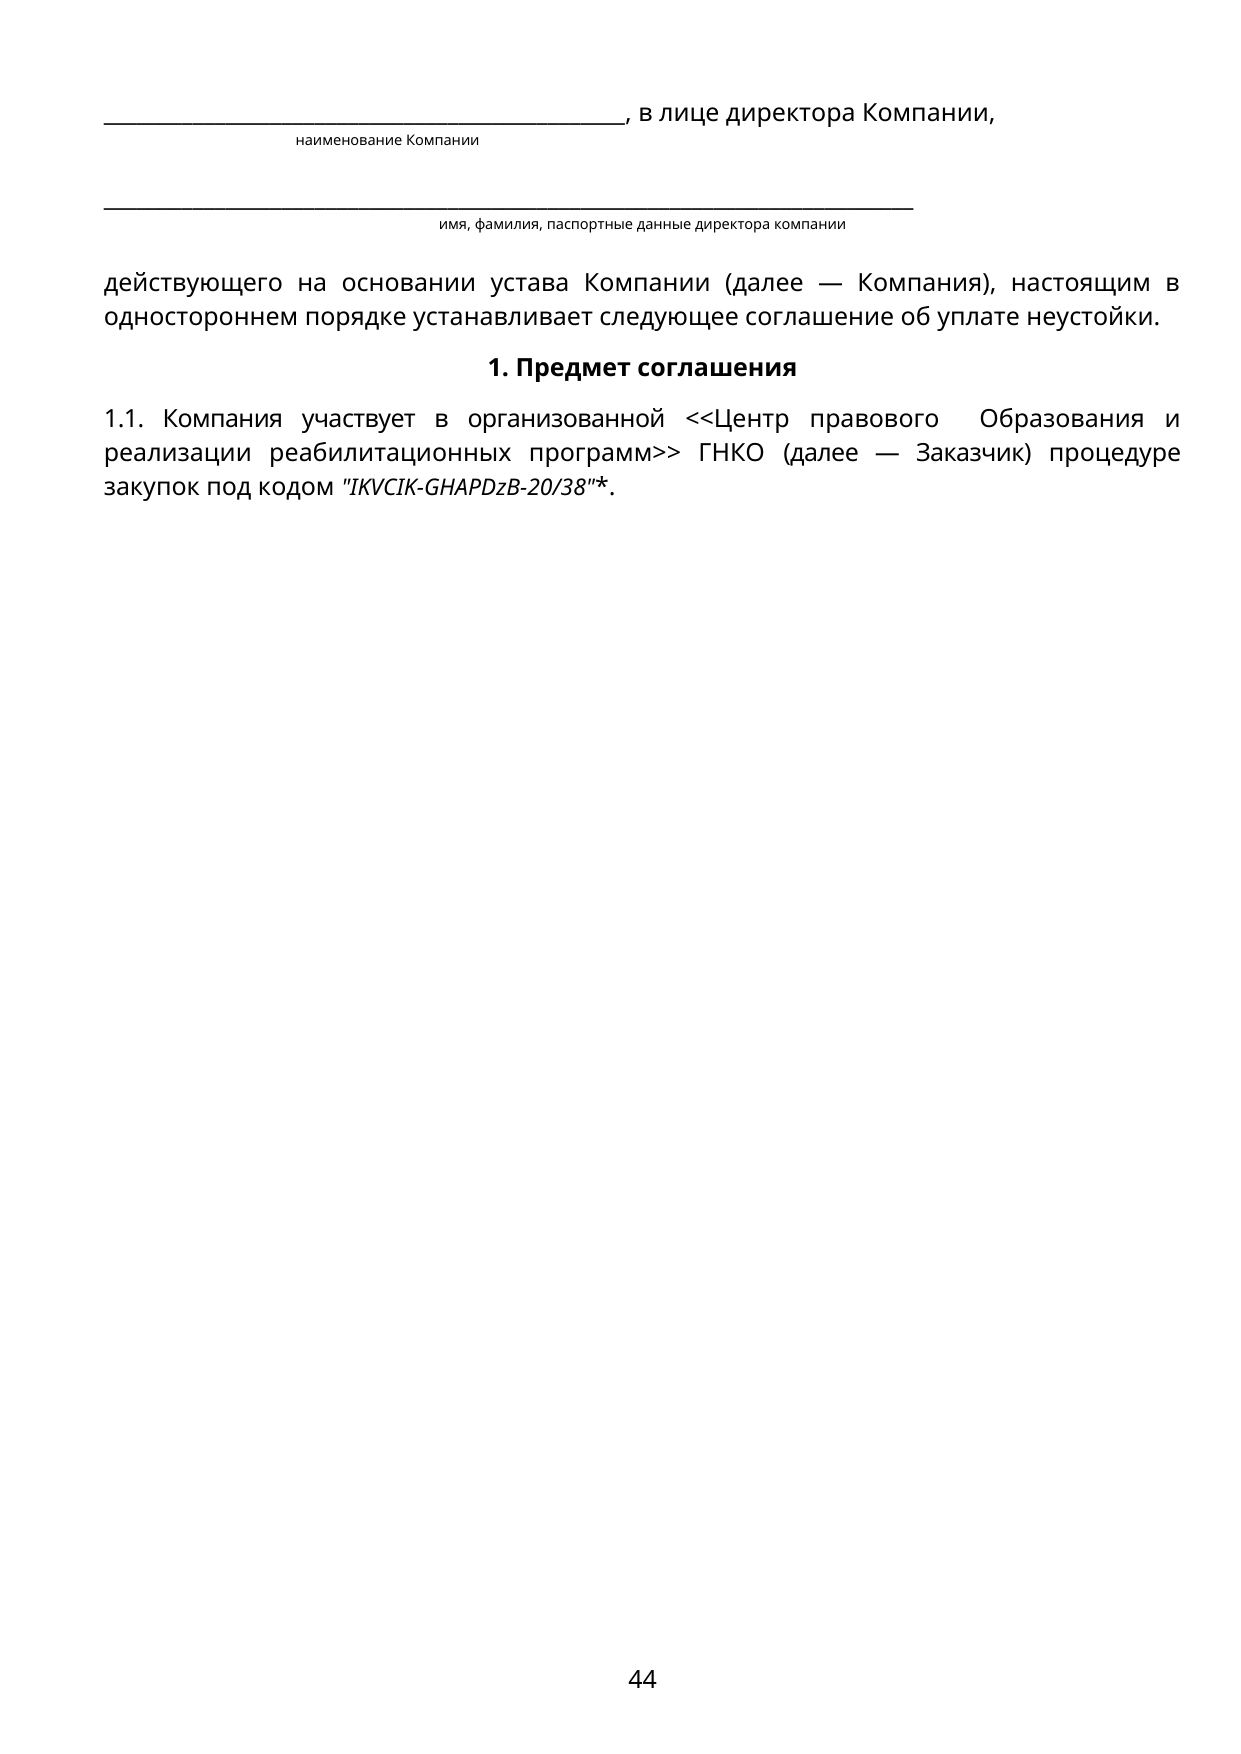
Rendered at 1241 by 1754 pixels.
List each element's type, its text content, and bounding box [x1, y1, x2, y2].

text _______________________________________________, в лице директора Компании, [103, 95, 1181, 129]
text наименование Компании [295, 129, 1181, 163]
text имя, фамилия, паспортные данные директора компании [103, 214, 1181, 248]
text 1.1. Компания участвует в организованной <<Центр правового Образования и реализации реабилитационных программ>> ГНКО (далее — Заказчик) процедуре закупок под кодом "IKVCIK-GHAPDzB-20/38"*. [103, 400, 1181, 502]
text действующего на основании устава Компании (далее — Компания), настоящим в одностороннем порядке устанавливает следующее соглашение об уплате неустойки. [103, 265, 1181, 333]
text _________________________________________________________________________ [103, 180, 1181, 214]
text 1. Предмет соглашения [103, 349, 1181, 383]
